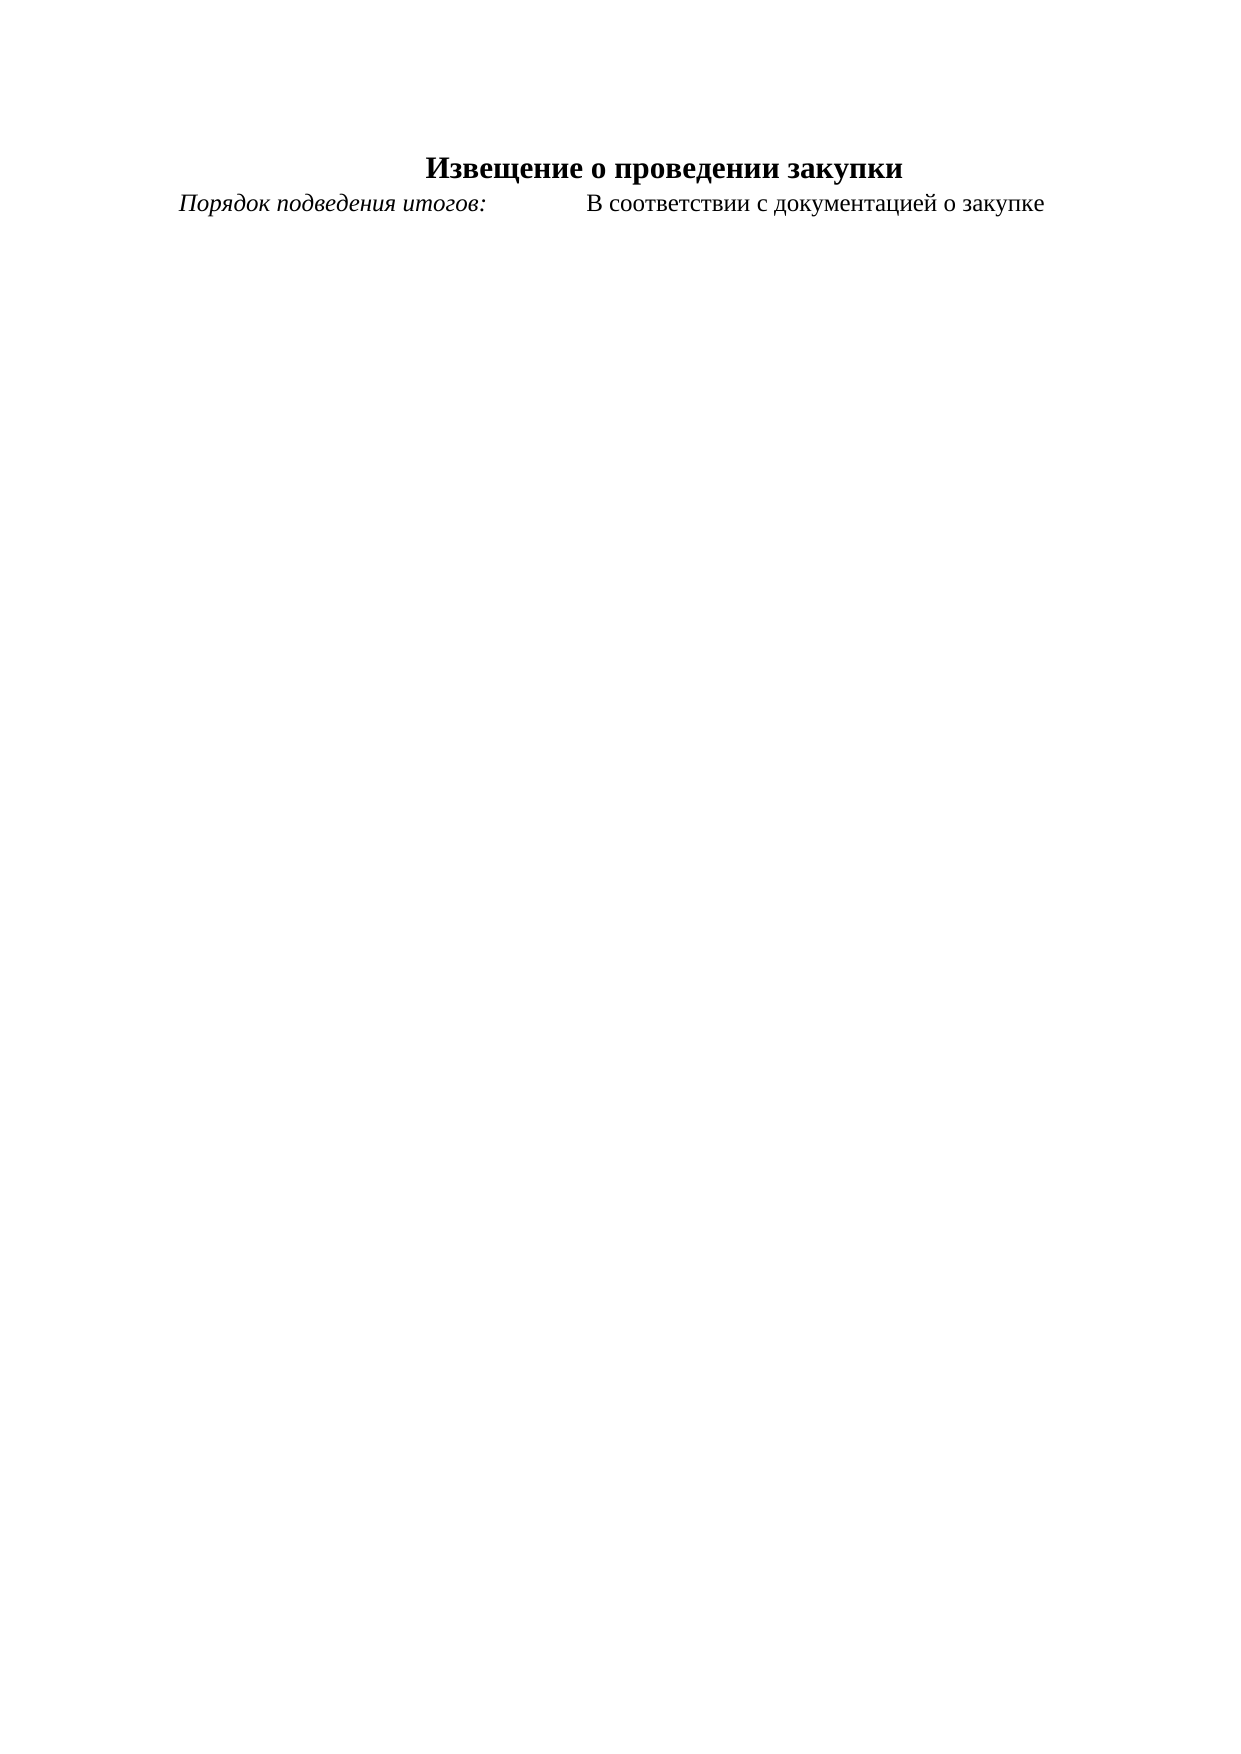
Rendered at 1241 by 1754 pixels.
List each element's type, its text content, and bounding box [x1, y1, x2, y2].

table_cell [584, 187, 1152, 219]
table_header Извещение о проведении закупки [177, 118, 1152, 187]
table_cell Порядок подведения итогов: [177, 187, 584, 219]
